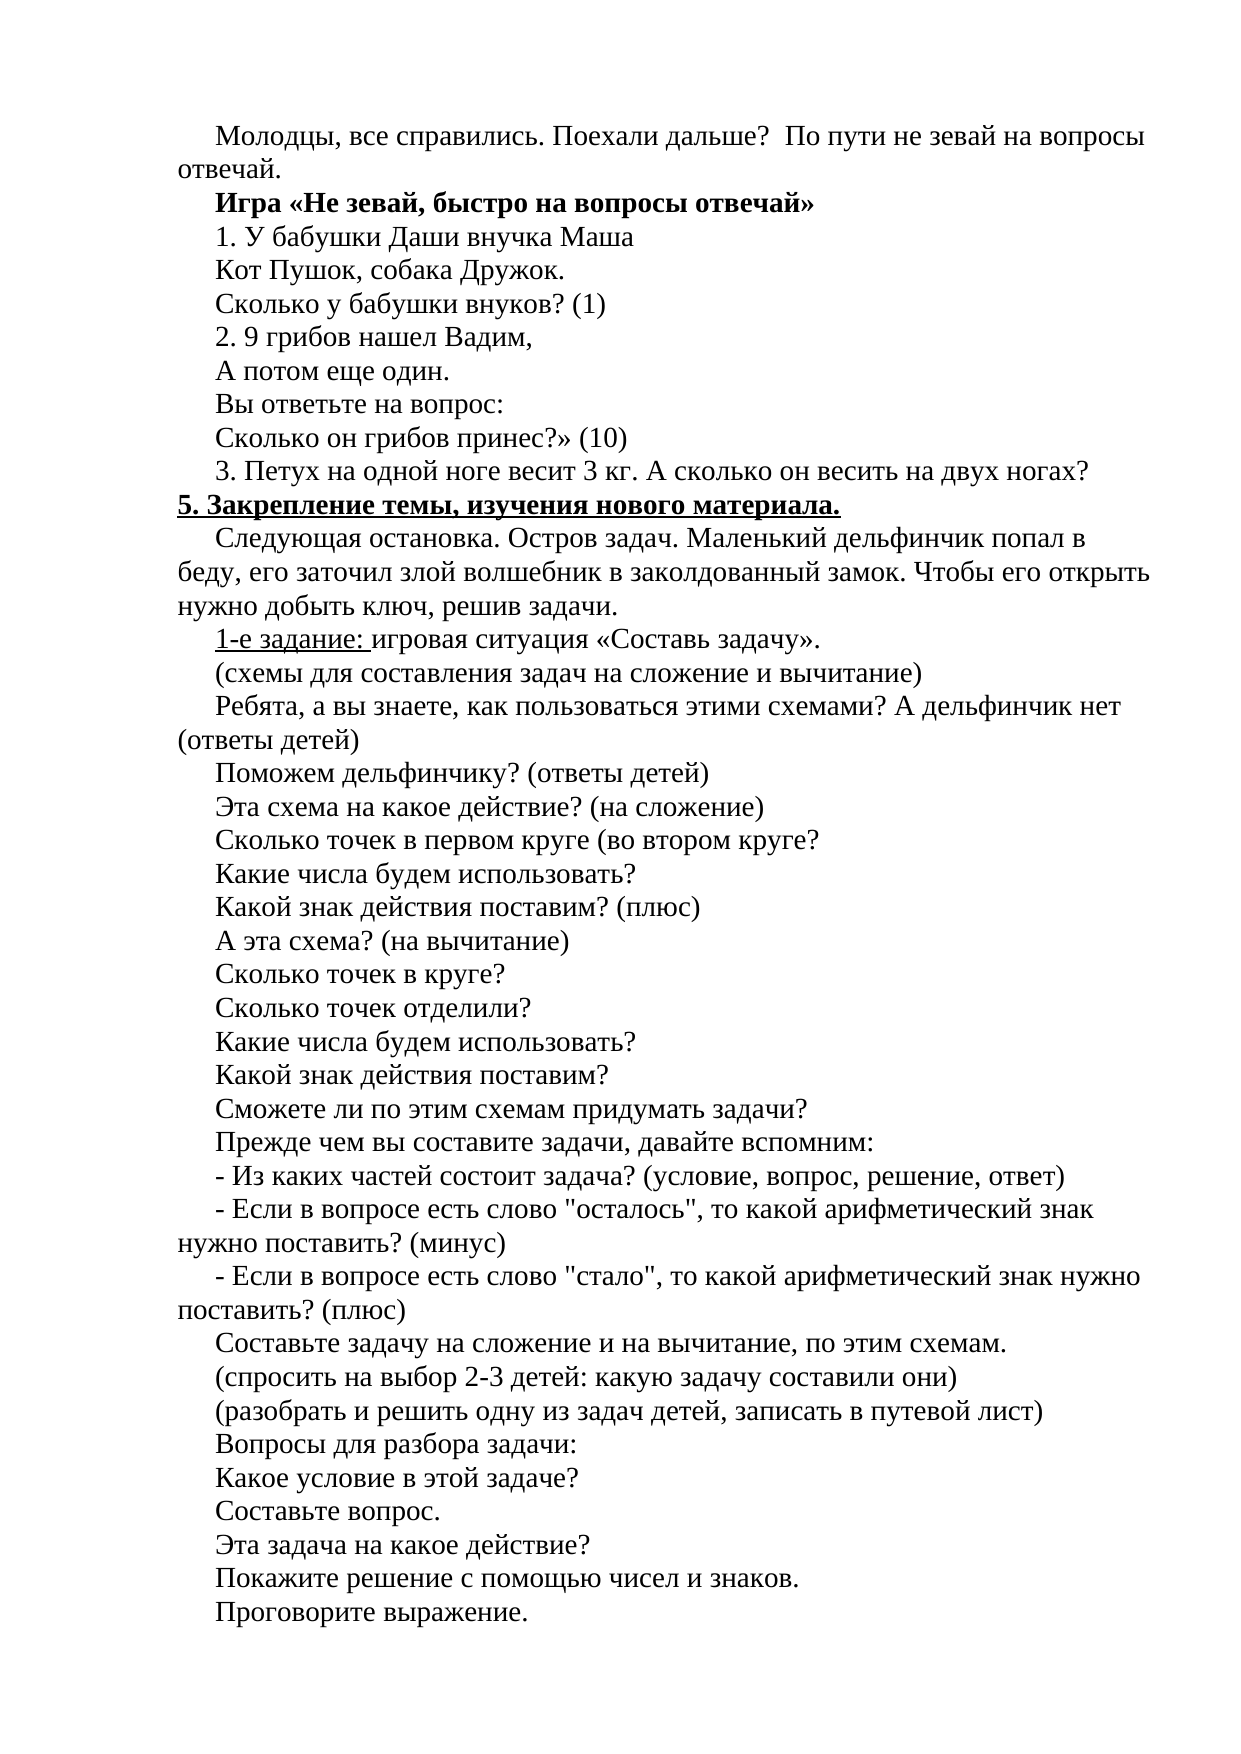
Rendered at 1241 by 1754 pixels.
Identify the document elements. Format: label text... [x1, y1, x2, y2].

text 1-е задание: игровая ситуация «Составь задачу». [177, 621, 1152, 655]
text - Если в вопросе есть слово "осталось", то какой арифметический знак нужно поставить? (минус) [177, 1191, 1152, 1258]
text Какой знак действия поставим? [177, 1057, 1152, 1091]
text Кот Пушок, собака Дружок. [177, 252, 1152, 286]
text Поможем дельфинчику? (ответы детей) [177, 755, 1152, 789]
text 3. Петух на одной ноге весит 3 кг. А сколько он весить на двух ногах? [177, 453, 1152, 487]
text Сколько у бабушки внуков? (1) [177, 286, 1152, 319]
text 5​. Закрепление темы, изучения нового материала. [177, 487, 1152, 521]
text Проговорите выражение. [177, 1594, 1152, 1627]
text Покажите решение с помощью чисел и знаков. [177, 1560, 1152, 1594]
text Какое условие в этой задаче? [177, 1460, 1152, 1493]
text 1. У бабушки Даши внучка Маша [177, 219, 1152, 252]
text Эта схема на какое действие? (на сложение) [177, 789, 1152, 822]
text Какой знак действия поставим? (плюс) [177, 889, 1152, 923]
text А эта схема? (на вычитание) [177, 923, 1152, 957]
text (схемы для составления задач на сложение и вычитание) [177, 655, 1152, 688]
text Ребята, а вы знаете, как пользоваться этими схемами? А дельфинчик нет (ответы детей) [177, 688, 1152, 755]
text А потом еще один. [177, 353, 1152, 386]
text Составьте задачу на сложение и на вычитание, по этим схемам. [177, 1326, 1152, 1359]
text Эта задача на какое действие? [177, 1527, 1152, 1560]
text (разобрать и решить одну из задач детей, записать в путевой лист) [177, 1393, 1152, 1426]
text Вы ответьте на вопрос: [177, 386, 1152, 420]
text Сможете ли по этим схемам придумать задачи? [177, 1091, 1152, 1124]
text Сколько точек отделили? [177, 990, 1152, 1024]
text Молодцы, все справились. Поехали дальше? По пути не зевай на вопросы отвечай. [177, 118, 1152, 185]
text 2. 9 грибов нашел Вадим, [177, 319, 1152, 353]
text Сколько точек в первом круге (во втором круге? [177, 822, 1152, 856]
text Игра «Не зевай, быстро на вопросы отвечай» [177, 185, 1152, 219]
text Прежде чем вы составите задачи, давайте вспомним: [177, 1124, 1152, 1158]
text (спросить на выбор 2-3 детей: какую задачу составили они) [177, 1359, 1152, 1393]
text Следующая остановка. Остров задач. Маленький дельфинчик попал в беду, его заточил злой волшебник в заколдованный замок. Чтобы его открыть нужно добыть ключ, решив задачи. [177, 521, 1152, 621]
text - Если в вопросе есть слово "стало", то какой арифметический знак нужно поставить? (плюс) [177, 1258, 1152, 1326]
text - Из каких частей состоит задача? (условие, вопрос, решение, ответ) [177, 1158, 1152, 1191]
text Сколько точек в круге? [177, 957, 1152, 990]
text Составьте вопрос. [177, 1493, 1152, 1527]
text Сколько он грибов принес?» (10) [177, 420, 1152, 453]
text Какие числа будем использовать? [177, 1024, 1152, 1057]
text Какие числа будем использовать? [177, 856, 1152, 889]
text Вопросы для разбора задачи: [177, 1426, 1152, 1460]
